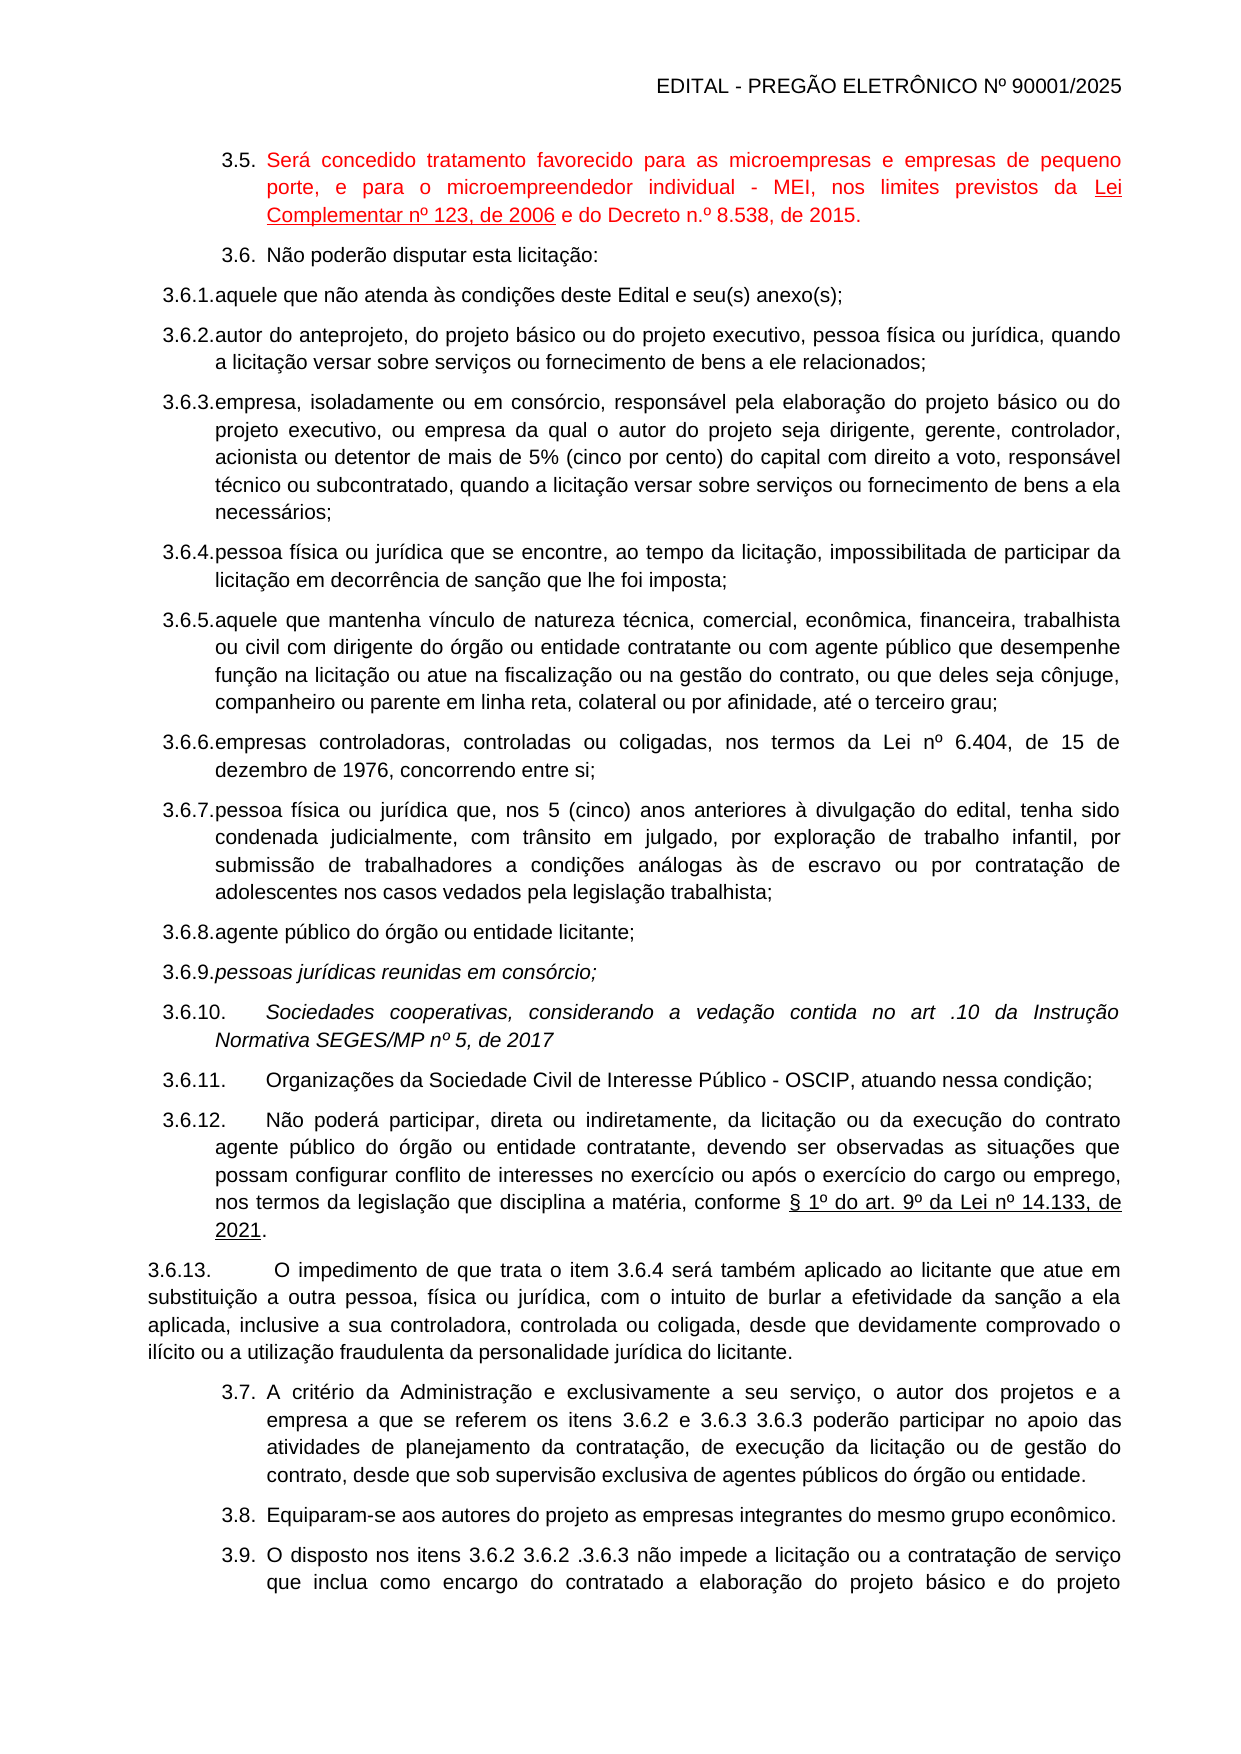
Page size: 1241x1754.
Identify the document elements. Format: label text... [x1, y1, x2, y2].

text Não poderão disputar esta licitação: [221, 243, 1122, 267]
text empresa, isoladamente ou em consórcio, responsável pela elaboração do projeto básico ou do projeto executivo, ou empresa da qual o autor do projeto seja dirigente, gerente, controlador, acionista ou detentor de mais de 5% (cinco por cento) do capital com direito a voto, responsável técnico ou subcontratado, quando a licitação versar sobre serviços ou fornecimento de bens a ela necessários; [162, 390, 1122, 524]
text aquele que mantenha vínculo de natureza técnica, comercial, econômica, financeira, trabalhista ou civil com dirigente do órgão ou entidade contratante ou com agente público que desempenhe função na licitação ou atue na fiscalização ou na gestão do contrato, ou que deles seja cônjuge, companheiro ou parente em linha reta, colateral ou por afinidade, até o terceiro grau; [162, 608, 1122, 714]
text Sociedades cooperativas, considerando a vedação contida no art .10 da Instrução Normativa SEGES/MP nº 5, de 2017 [162, 1000, 1122, 1052]
text pessoa física ou jurídica que, nos 5 (cinco) anos anteriores à divulgação do edital, tenha sido condenada judicialmente, com trânsito em julgado, por exploração de trabalho infantil, por submissão de trabalhadores a condições análogas às de escravo ou por contratação de adolescentes nos casos vedados pela legislação trabalhista; [162, 798, 1122, 904]
text agente público do órgão ou entidade licitante; [162, 920, 1122, 944]
text empresas controladoras, controladas ou coligadas, nos termos da Lei nº 6.404, de 15 de dezembro de 1976, concorrendo entre si; [162, 730, 1122, 782]
text pessoas jurídicas reunidas em consórcio; [162, 960, 1122, 984]
text Não poderá participar, direta ou indiretamente, da licitação ou da execução do contrato agente público do órgão ou entidade contratante, devendo ser observadas as situações que possam configurar conflito de interesses no exercício ou após o exercício do cargo ou emprego, nos termos da legislação que disciplina a matéria, conforme § 1º do art. 9º da Lei nº 14.133, de 2021. [162, 1108, 1122, 1242]
text autor do anteprojeto, do projeto básico ou do projeto executivo, pessoa física ou jurídica, quando a licitação versar sobre serviços ou fornecimento de bens a ele relacionados; [162, 323, 1122, 374]
text Será concedido tratamento favorecido para as microempresas e empresas de pequeno porte, e para o microempreendedor individual - MEI, nos limites previstos da Lei Complementar nº 123, de 2006 e do Decreto n.º 8.538, de 2015. [221, 148, 1122, 227]
text aquele que não atenda às condições deste Edital e seu(s) anexo(s); [162, 283, 1122, 307]
text A critério da Administração e exclusivamente a seu serviço, o autor dos projetos e a empresa a que se referem os itens 3.6.2 e 3.6.3 3.6.3 poderão participar no apoio das atividades de planejamento da contratação, de execução da licitação ou de gestão do contrato, desde que sob supervisão exclusiva de agentes públicos do órgão ou entidade. [221, 1380, 1122, 1487]
text pessoa física ou jurídica que se encontre, ao tempo da licitação, impossibilitada de participar da licitação em decorrência de sanção que lhe foi imposta; [162, 540, 1122, 592]
text Organizações da Sociedade Civil de Interesse Público - OSCIP, atuando nessa condição; [162, 1068, 1122, 1092]
text O impedimento de que trata o item 3.6.4 será também aplicado ao licitante que atue em substituição a outra pessoa, física ou jurídica, com o intuito de burlar a efetividade da sanção a ela aplicada, inclusive a sua controladora, controlada ou coligada, desde que devidamente comprovado o ilícito ou a utilização fraudulenta da personalidade jurídica do licitante. [148, 1258, 1122, 1364]
text Equiparam-se aos autores do projeto as empresas integrantes do mesmo grupo econômico. [221, 1503, 1122, 1527]
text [221, 1543, 1122, 1594]
